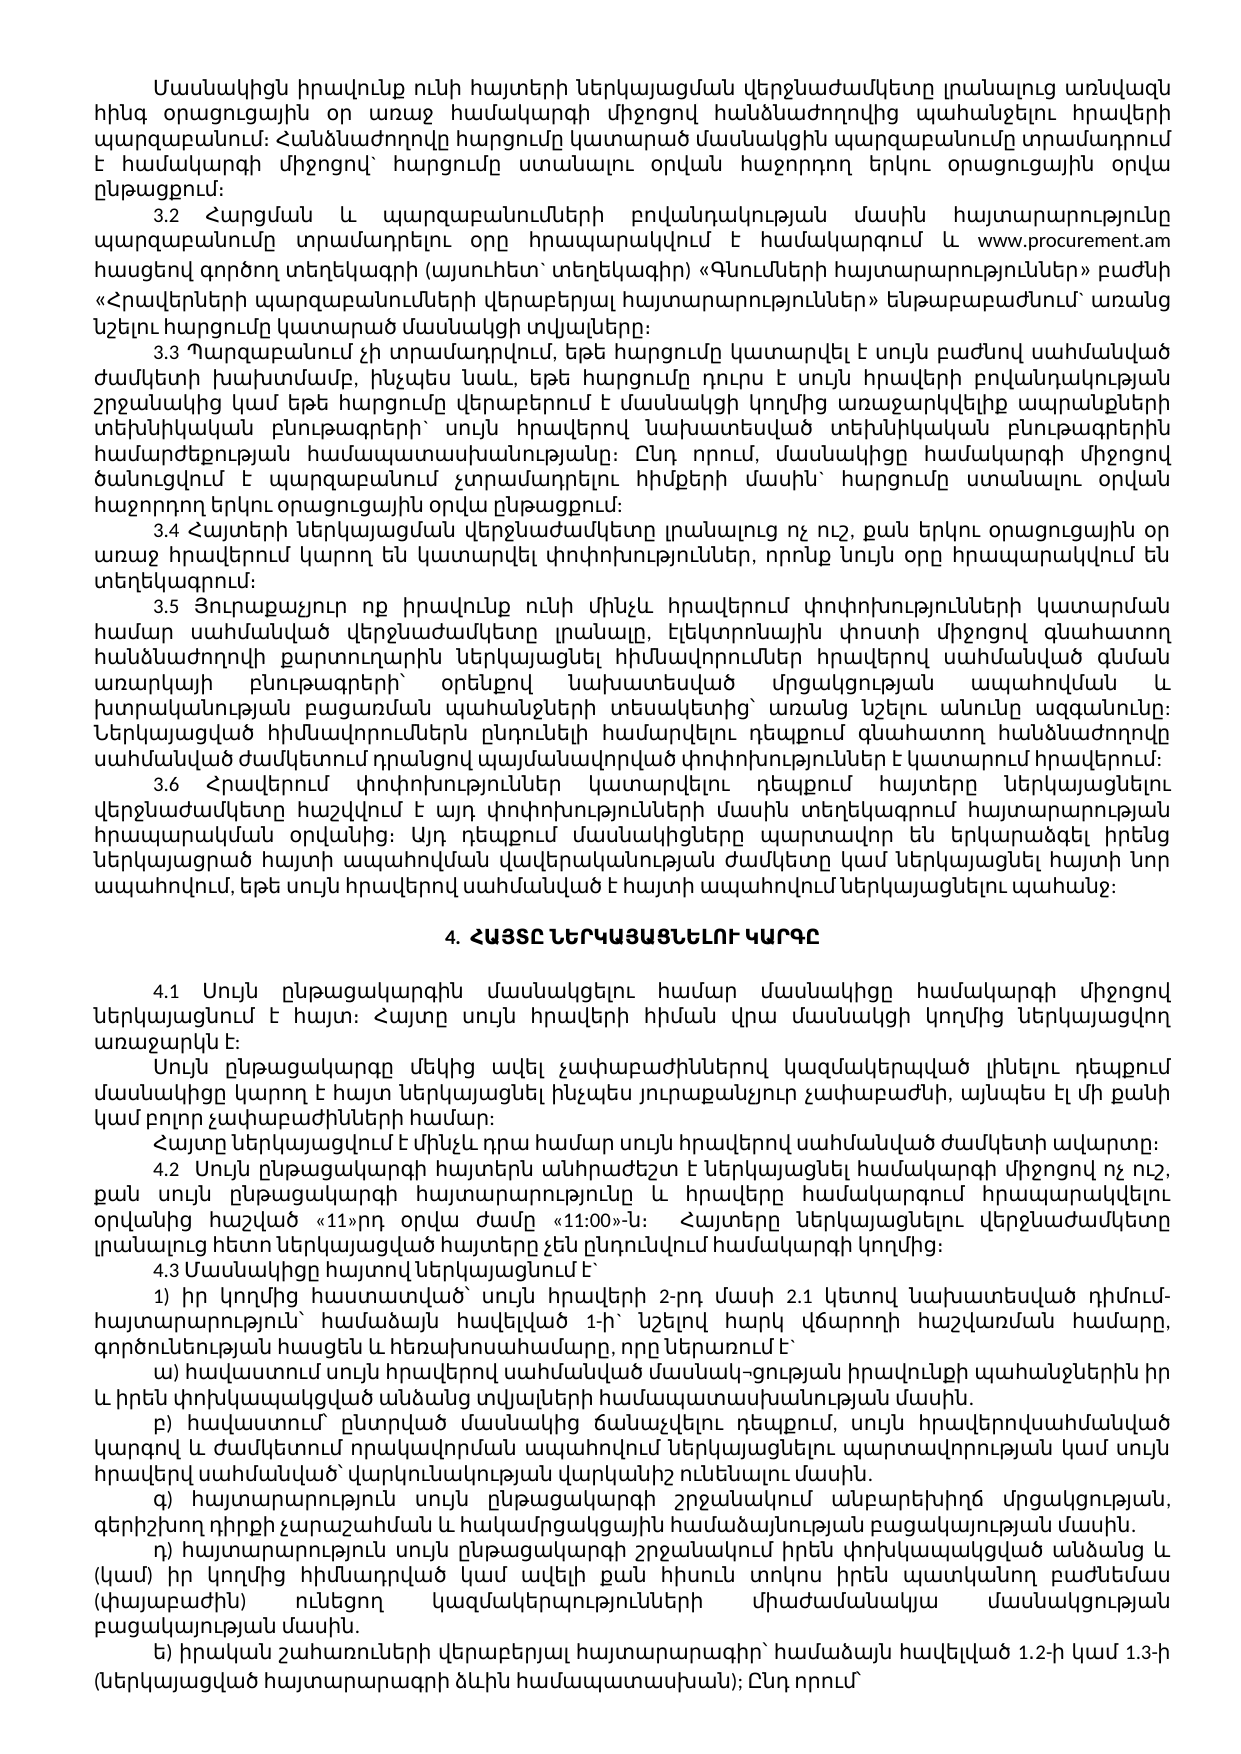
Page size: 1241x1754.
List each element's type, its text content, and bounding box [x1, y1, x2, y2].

text 3.2 Հարցման և պարզաբանումների բովանդակության մասին հայտարարությունը պարզաբանումը տրամադրելու օրը հրապարակվում է համակարգում և www.procurement.am հասցեով գործող տեղեկագրի (այսուհետ` տեղեկագիր) «Գնումների հայտարարություններ» բաժնի «Հրավերների պարզաբանումների վերաբերյալ հայտարարություններ» ենթաբաբաժնում` առանց նշելու հարցումը կատարած մասնակցի տվյալները։ [94, 202, 1171, 339]
text բ) հավաստում՝ ընտրված մասնակից ճանաչվելու դեպքում, սույն հրավերովսահմանված կարգով և ժամկետում որակավորման ապահովում ներկայացնելու պարտավորության կամ սույն հրավերվ սահմանված՝ վարկունակության վարկանիշ ունենալու մասին. [94, 1410, 1171, 1486]
text 3.3 Պարզաբանում չի տրամադրվում, եթե հարցումը կատարվել է սույն բաժնով սահմանված ժամկետի խախտմամբ, ինչպես նաև, եթե հարցումը դուրս է սույն հրավերի բովանդակության շրջանակից կամ եթե հարցումը վերաբերում է մասնակցի կողմից առաջարկվելիք ապրանքների տեխնիկական բնութագրերի` սույն հրավերով նախատեսված տեխնիկական բնութագրերին համարժեքության համապատասխանությանը։ Ընդ որում, մասնակիցը համակարգի միջոցով ծանուցվում է պարզաբանում չտրամադրելու հիմքերի մասին` հարցումը ստանալու օրվան հաջորդող երկու օրացուցային օրվա ընթացքում: [94, 339, 1171, 517]
text 3.4 Հայտերի ներկայացման վերջնաժամկետը լրանալուց ոչ ուշ, քան երկու օրացուցային օր առաջ հրավերում կարող են կատարվել փոփոխություններ, որոնք նույն օրը հրապարակվում են տեղեկագրում։ [94, 517, 1171, 593]
text 4.3 Մասնակիցը հայտով ներկայացնում է` [94, 1258, 1171, 1283]
text 1) իր կողմից հաստատված՝ սույն հրավերի 2-րդ մասի 2.1 կետով նախատեսված դիմում-հայտարարություն՝ համաձայն հավելված 1-ի` նշելով հարկ վճարողի հաշվառման համարը, գործունեության հասցեն և հեռախոսահամարը, որը ներառում է` [94, 1283, 1171, 1359]
text 3.5 Յուրաքաչյուր ոք իրավունք ունի մինչև հրավերում փոփոխությունների կատարման համար սահմանված վերջնաժամկետը լրանալը, էլեկտրոնային փոստի միջոցով գնահատող հանձնաժողովի քարտուղարին ներկայացնել հիմնավորումներ հրավերով սահմանված գնման առարկայի բնութագրերի՝ օրենքով նախատեսված մրցակցության ապահովման և խտրականության բացառման պահանջների տեսակետից՝ առանց նշելու անունը ազգանունը: Ներկայացված հիմնավորումներն ընդունելի համարվելու դեպքում գնահատող հանձնաժողովը սահմանված ժամկետում դրանցով պայմանավորված փոփոխություններ է կատարում հրավերում: [94, 593, 1171, 771]
text 4. ՀԱՅՏԸ ՆԵՐԿԱՅԱՑՆԵԼՈՒ ԿԱՐԳԸ [94, 924, 1171, 949]
text Հայտը ներկայացվում է մինչև դրա համար սույն հրավերով սահմանված ժամկետի ավարտը։ [94, 1131, 1171, 1156]
text Մասնակիցն իրավունք ունի հայտերի ներկայացման վերջնաժամկետը լրանալուց առնվազն հինգ օրացուցային օր առաջ համակարգի միջոցով հանձնաժողովից պահանջելու հրավերի պարզաբանում։ Հանձնաժողովը հարցումը կատարած մասնակցին պարզաբանումը տրամադրում է համակարգի միջոցով` հարցումը ստանալու օրվան հաջորդող երկու օրացուցային օրվա ընթացքում։ [94, 75, 1171, 202]
text դ) հայտարարություն սույն ընթացակարգի շրջանակում իրեն փոխկապակցված անձանց և (կամ) իր կողմից հիմնադրված կամ ավելի քան հիսուն տոկոս իրեն պատկանող բաժնեմաս (փայաբաժին) ունեցող կազմակերպությունների միաժամանակյա մասնակցության բացակայության մասին. [94, 1537, 1171, 1639]
text 4.2 Սույն ընթացակարգի հայտերն անհրաժեշտ է ներկայացնել համակարգի միջոցով ոչ ուշ, քան սույն ընթացակարգի հայտարարությունը և հրավերը համակարգում հրապարակվելու օրվանից հաշված «11»րդ օրվա ժամը «11:00»-ն։ Հայտերը ներկայացնելու վերջնաժամկետը լրանալուց հետո ներկայացված հայտերը չեն ընդունվում համակարգի կողմից։ [94, 1156, 1171, 1258]
text Սույն ընթացակարգը մեկից ավել չափաբաժիններով կազմակերպված լինելու դեպքում մասնակիցը կարող է հայտ ներկայացնել ինչպես յուրաքանչյուր չափաբաժնի, այնպես էլ մի քանի կամ բոլոր չափաբաժինների համար: [94, 1054, 1171, 1131]
text 4.1 Սույն ընթացակարգին մասնակցելու համար մասնակիցը համակարգի միջոցով ներկայացնում է հայտ։ Հայտը սույն հրավերի հիման վրա մասնակցի կողմից ներկայացվող առաջարկն է: [94, 978, 1171, 1054]
text ա) հավաստում սույն հրավերով սահմանված մասնակ¬ցության իրավունքի պահանջներին իր և իրեն փոխկապակցված անձանց տվյալների համապատասխանության մասին. [94, 1359, 1171, 1410]
text գ) հայտարարություն սույն ընթացակարգի շրջանակում անբարեխիղճ մրցակցության, գերիշխող դիրքի չարաշահման և հակամրցակցային համաձայնության բացակայության մասին. [94, 1486, 1171, 1537]
text 3.6 Հրավերում փոփոխություններ կատարվելու դեպքում հայտերը ներկայացնելու վերջնաժամկետը հաշվվում է այդ փոփոխությունների մասին տեղեկագրում հայտարարության հրապարակման օրվանից։ Այդ դեպքում մասնակիցները պարտավոր են երկարաձգել իրենց ներկայացրած հայտի ապահովման վավերականության ժամկետը կամ ներկայացնել հայտի նոր ապահովում, եթե սույն հրավերով սահմանված է հայտի ապահովում ներկայացնելու պահանջ: [94, 771, 1171, 898]
text ե) իրական շահառուների վերաբերյալ հայտարարագիր՝ համաձայն հավելված 1․2-ի կամ 1.3-ի (ներկայացված հայտարարագրի ձևին համապատասխան); Ընդ որում՝ [94, 1639, 1171, 1693]
